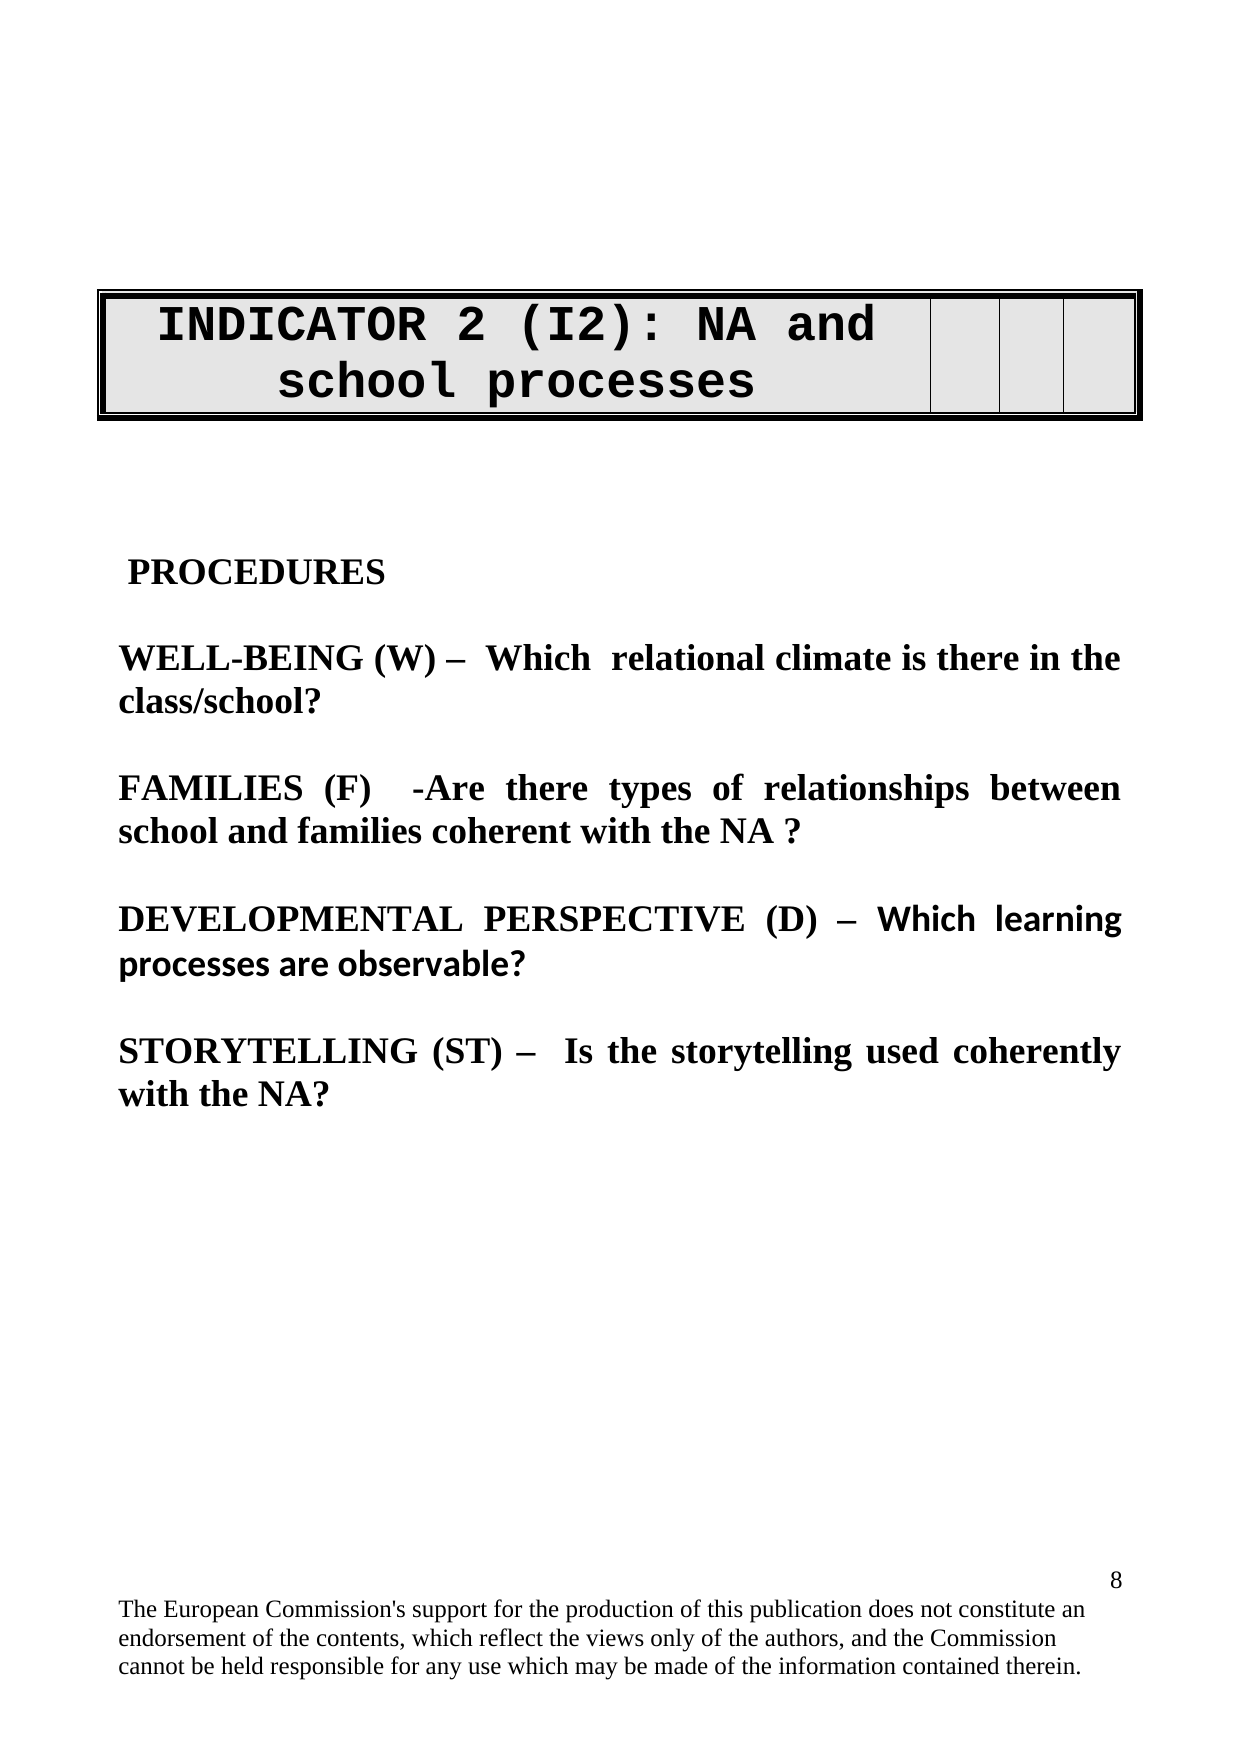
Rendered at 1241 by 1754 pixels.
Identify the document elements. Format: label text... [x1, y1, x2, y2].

text Storytelling (ST) – Is the storytelling used coherently with the NA? [118, 1029, 1122, 1115]
table_header [1064, 299, 1134, 412]
text DEVELOPMENTAL PERSPECTIVE (D) – Which learning processes are observable? [118, 894, 1122, 986]
text PROCEDURES [118, 549, 1122, 593]
table_header [931, 299, 999, 412]
table_header [1000, 299, 1063, 412]
table_header INDICATOR 2 (I2): NA and school processes [106, 299, 930, 412]
text FAMILIES (F) -Are there types of relationships between school and families coherent with the NA ? [118, 765, 1122, 851]
text WELL-BEING (W) – Which relational climate is there in the class/school? [118, 636, 1122, 722]
